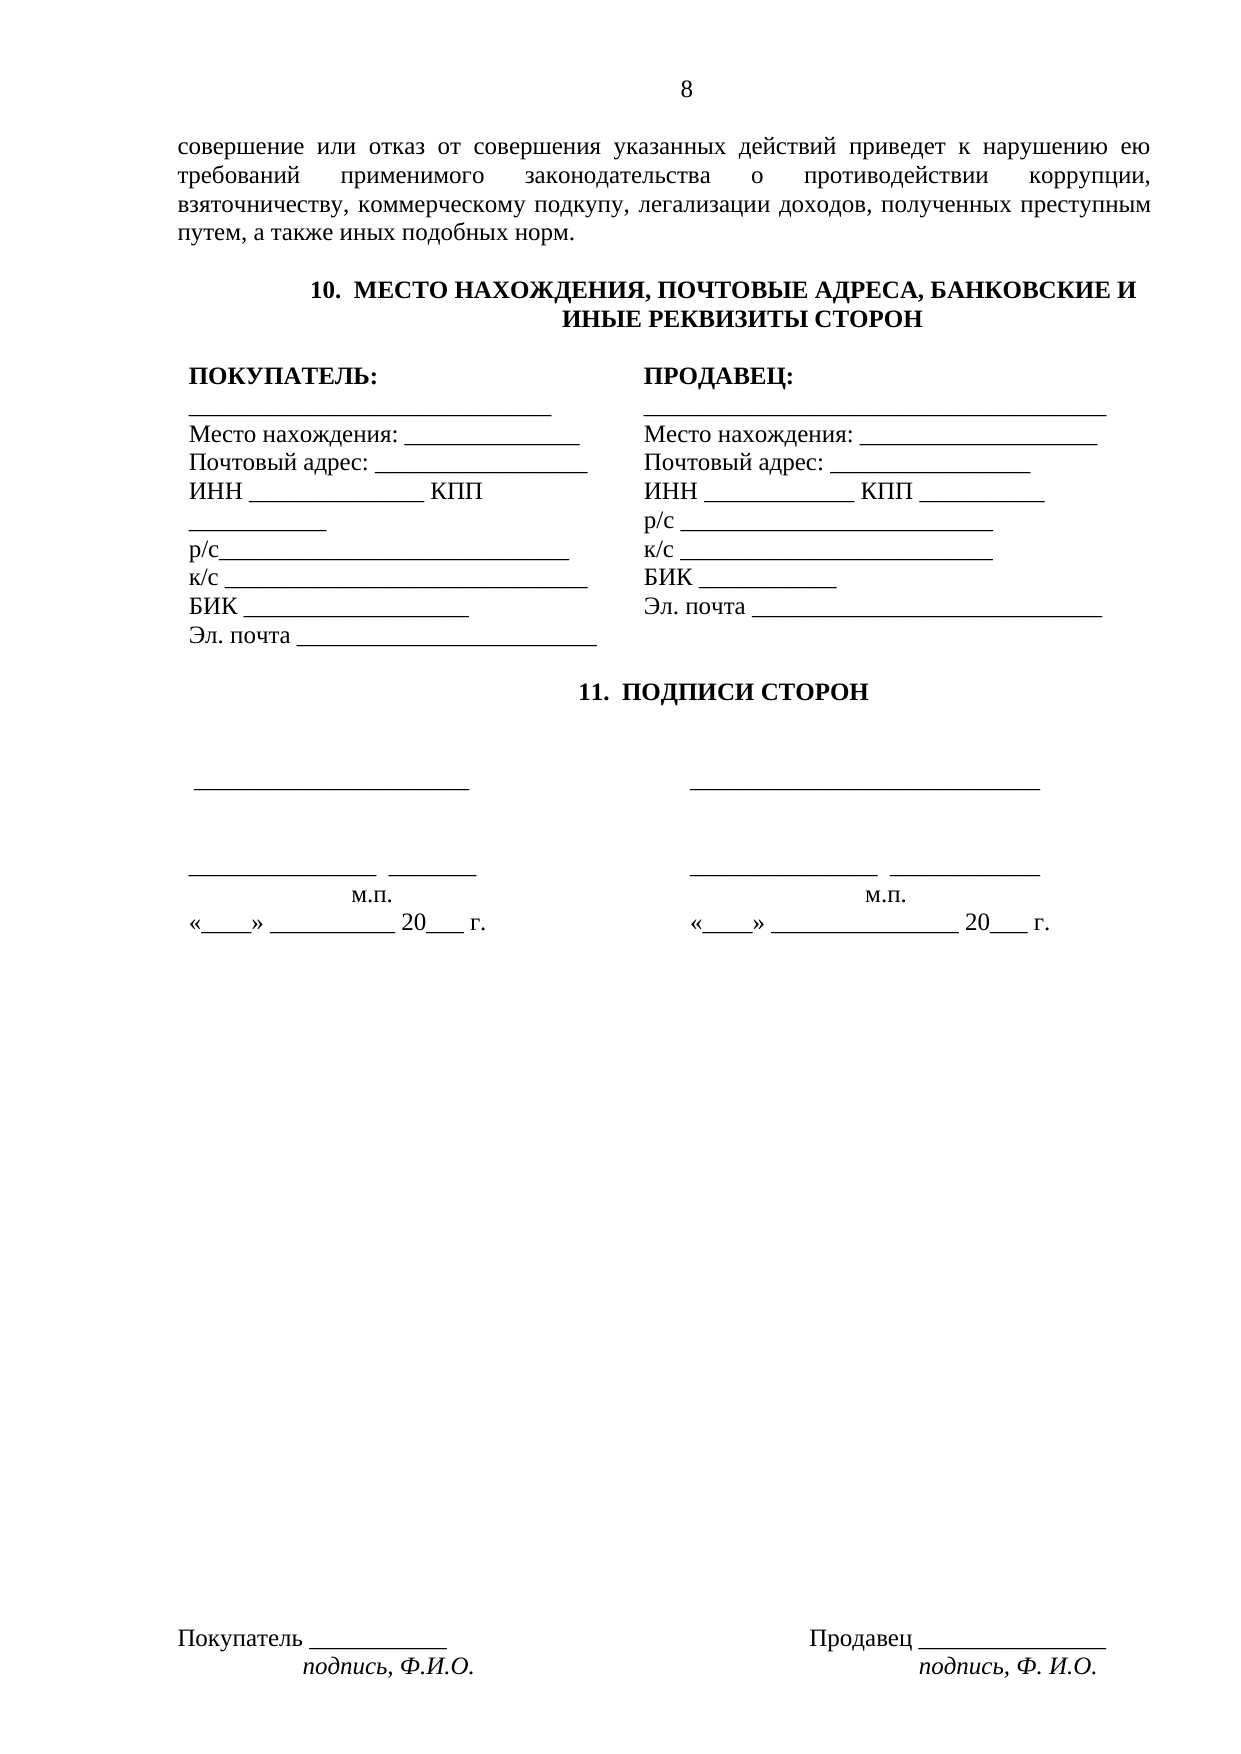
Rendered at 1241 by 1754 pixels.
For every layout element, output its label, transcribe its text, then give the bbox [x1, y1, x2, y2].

list ПОДПИСИ СТОРОН [295, 677, 1152, 706]
table_header ______________________ _______________ _______ м.п. «____» __________ 20___ г. [177, 764, 673, 936]
list МЕСТО НАХОЖДЕНИЯ, ПОЧТОВЫЕ АДРЕСА, БАНКОВСКИЕ И ИНЫЕ РЕКВИЗИТЫ СТОРОН [295, 275, 1152, 332]
table_header ____________________________ _______________ ____________ м.п. «____» _______________ 20___ г. [673, 764, 1152, 936]
table_header ПОКУПАТЕЛЬ: _____________________________ Место нахождения: ______________ Почтовый адрес: _________________ ИНН ______________ КПП ___________ р/с____________________________ к/с _____________________________ БИК __________________ Эл. почта ________________________ [177, 361, 632, 649]
table_header ПРОДАВЕЦ: _____________________________________ Место нахождения: ___________________ Почтовый адрес: ________________ ИНН ____________ КПП __________ р/с _________________________ к/с _________________________ БИК ___________ Эл. почта ____________________________ [633, 361, 1152, 649]
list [177, 131, 1152, 246]
